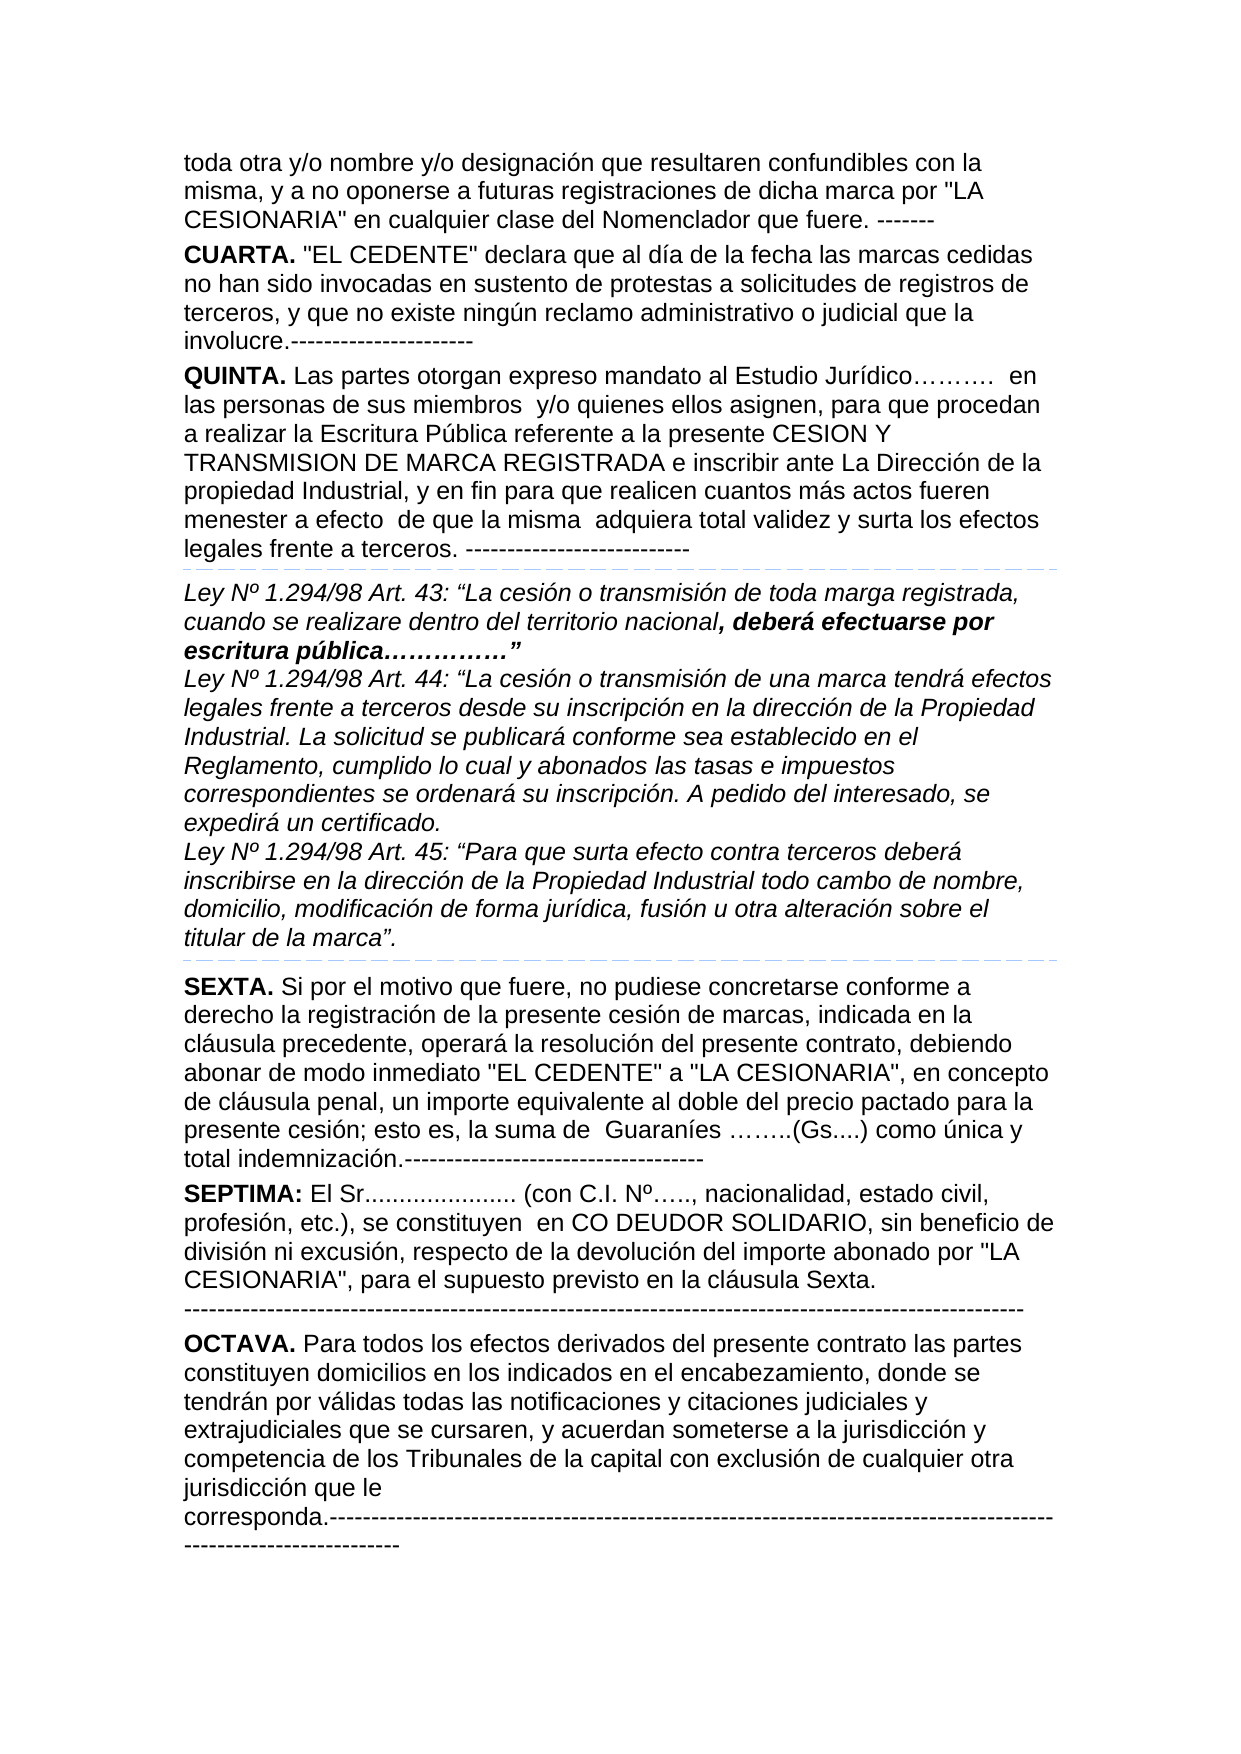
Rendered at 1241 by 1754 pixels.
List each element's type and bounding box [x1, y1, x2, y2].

table_cell [177, 148, 1063, 1594]
